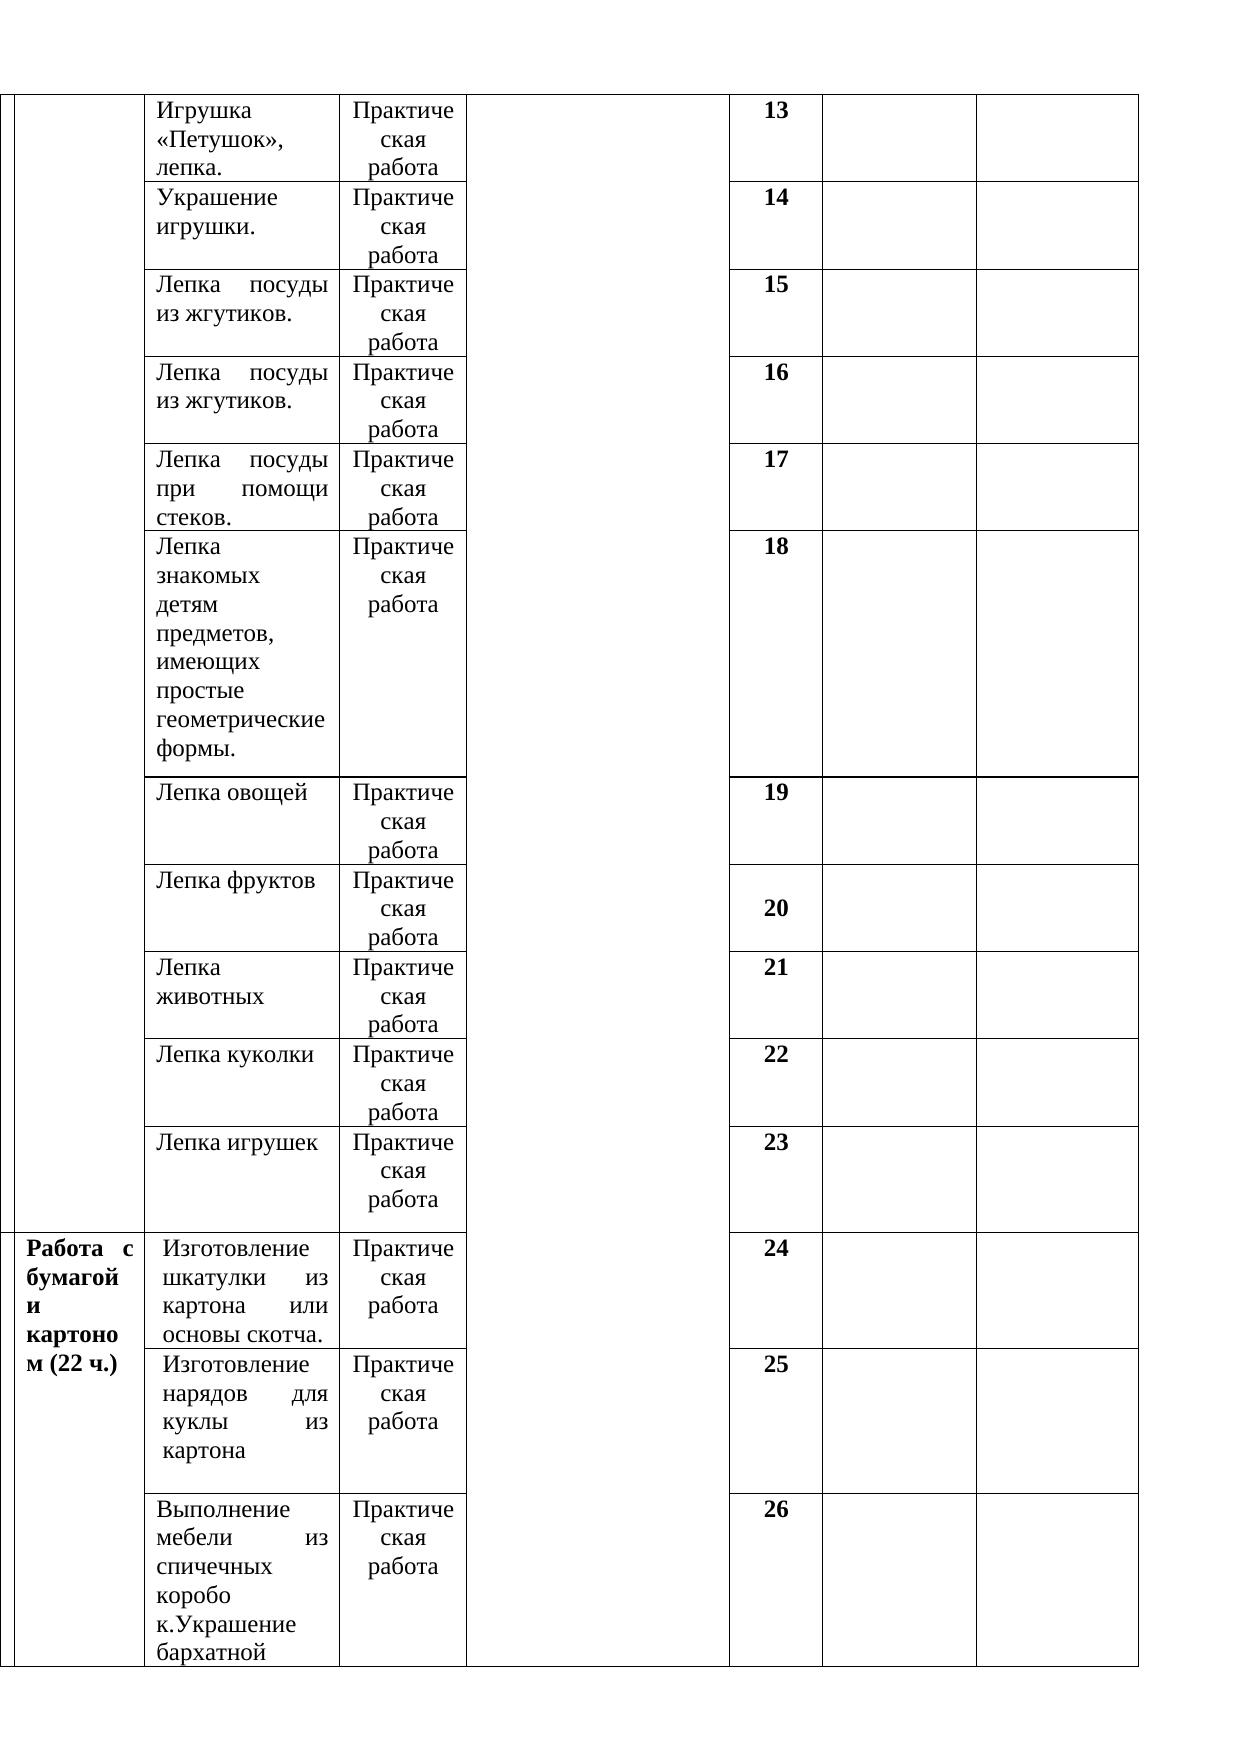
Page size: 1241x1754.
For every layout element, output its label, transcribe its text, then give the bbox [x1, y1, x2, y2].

table_cell Практическая работа [340, 444, 466, 530]
table_cell Практическая работа [340, 1127, 466, 1232]
table_cell [823, 1039, 976, 1126]
table_cell [823, 1494, 976, 1666]
table_cell Практическая работа [340, 1494, 466, 1666]
table_cell [977, 1494, 1138, 1666]
table_cell Практическая работа [340, 1233, 466, 1348]
table_cell 3 [1, 1233, 14, 1666]
table_cell Практическая работа [340, 270, 466, 356]
table_cell 21 [730, 952, 822, 1038]
table_cell Лепка фруктов [145, 865, 339, 951]
table_cell [823, 1127, 976, 1232]
table_cell 26 [730, 1494, 822, 1666]
table_cell [977, 1127, 1138, 1232]
table_cell 2 [1, 95, 14, 1232]
table_cell Работа с бумагой и картоном (22 ч.) [15, 1233, 144, 1666]
table_cell Практическая работа [340, 95, 466, 181]
table_cell 25 [730, 1349, 822, 1493]
table_cell Изготовление шкатулки из картона или основы скотча. [145, 1233, 339, 1348]
table_cell [977, 182, 1138, 268]
table_cell Лепка знакомых детям предметов, имеющих простые геометрические формы. [145, 531, 339, 776]
table_cell 15 [730, 270, 822, 356]
table_cell [823, 952, 976, 1038]
table_cell 19 [730, 778, 822, 864]
table_cell [977, 444, 1138, 530]
table_cell 24 [730, 1233, 822, 1348]
table_cell Лепка игрушек [145, 1127, 339, 1232]
table_cell Лепка животных [145, 952, 339, 1038]
table_cell Практическая работа [340, 778, 466, 864]
table_cell Практическая работа [340, 1349, 466, 1493]
table_cell 17 [730, 444, 822, 530]
table_cell [977, 952, 1138, 1038]
table_cell Лепка куколки [145, 1039, 339, 1126]
table_cell 14 [730, 182, 822, 268]
table_cell [823, 1349, 976, 1493]
table_cell Практическая работа [340, 531, 466, 776]
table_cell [15, 95, 144, 1232]
table_cell [823, 1233, 976, 1348]
table_cell 22 [730, 1039, 822, 1126]
table_cell [823, 865, 976, 951]
table_cell [977, 778, 1138, 864]
table_cell [977, 357, 1138, 443]
table_cell [977, 95, 1138, 181]
table_cell Практическая работа [340, 1039, 466, 1126]
table_cell Практическая работа [340, 182, 466, 268]
table_cell 13 [730, 95, 822, 181]
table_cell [145, 1494, 339, 1666]
table_cell [977, 531, 1138, 776]
table_cell [977, 270, 1138, 356]
table_cell Украшение игрушки. [145, 182, 339, 268]
table_cell Лепка овощей [145, 778, 339, 864]
table_cell Практическая работа [340, 357, 466, 443]
table_cell [977, 1233, 1138, 1348]
table_cell [823, 95, 976, 181]
table_cell 23 [730, 1127, 822, 1232]
table_cell 20 [730, 865, 822, 951]
table_cell [977, 1039, 1138, 1126]
table_cell [823, 531, 976, 776]
table_cell Изготовление нарядов для куклы из картона [145, 1349, 339, 1493]
table_cell [977, 1349, 1138, 1493]
table_cell [977, 865, 1138, 951]
table_cell Практическая работа [340, 865, 466, 951]
table_cell Лепка посуды из жгутиков. [145, 357, 339, 443]
table_cell [823, 357, 976, 443]
table_cell 16 [730, 357, 822, 443]
table_cell 18 [730, 531, 822, 776]
table_cell [823, 444, 976, 530]
table_cell [823, 182, 976, 268]
table_cell Практическая работа [340, 952, 466, 1038]
table_cell [823, 270, 976, 356]
table_cell [823, 778, 976, 864]
table_cell Лепка посуды из жгутиков. [145, 270, 339, 356]
